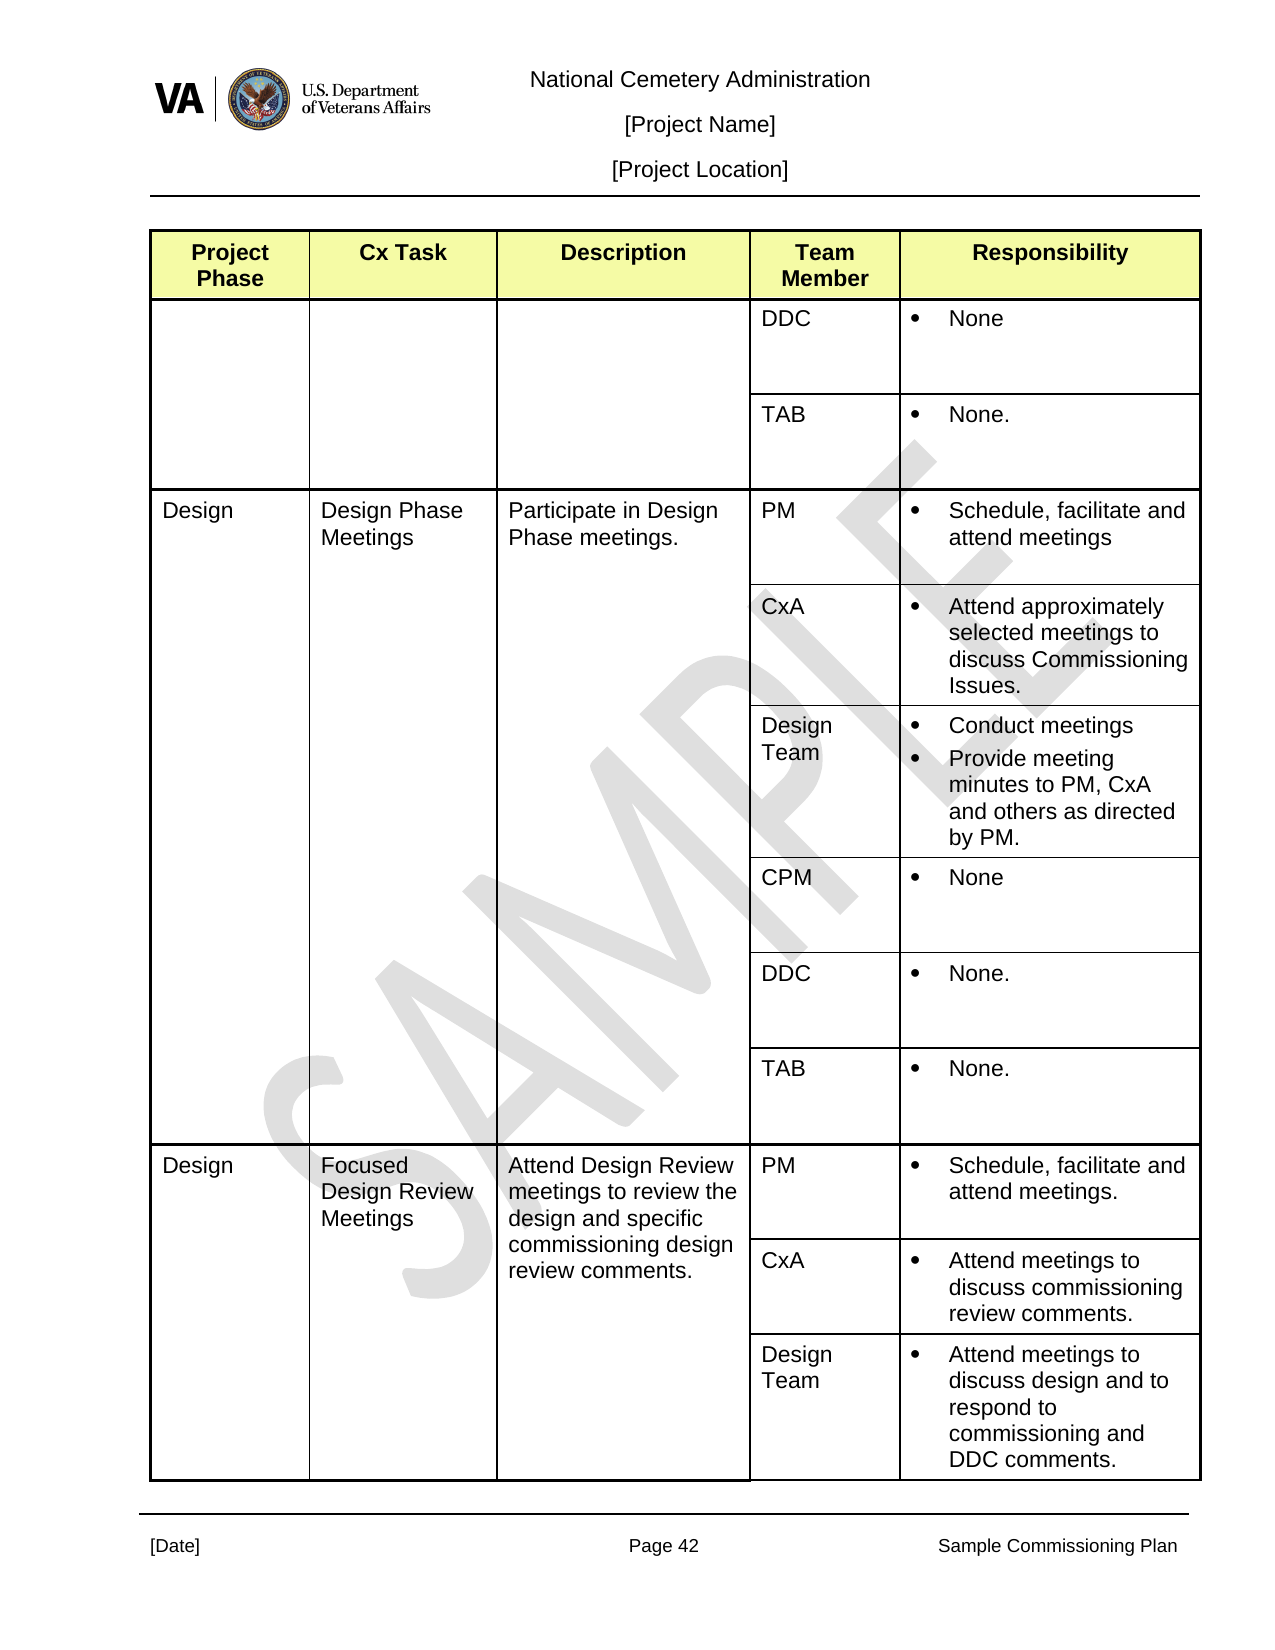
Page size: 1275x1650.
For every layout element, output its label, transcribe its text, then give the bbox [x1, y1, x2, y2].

table_cell DDC [751, 301, 899, 393]
table_cell Design Team [751, 706, 899, 857]
table_cell TAB [751, 395, 899, 488]
table_header Team Member [751, 232, 899, 297]
table_cell Participate in Design Phase meetings. [498, 491, 749, 1142]
table_cell Conduct meetings Provide meeting minutes to PM, CxA and others as directed by PM. [901, 706, 1199, 857]
table_cell CPM [751, 858, 899, 952]
table_cell Attend meetings to discuss commissioning review comments. [901, 1240, 1199, 1333]
table_cell Design Phase Meetings [310, 491, 496, 1142]
table_cell None. [901, 395, 1199, 488]
table_header Description [498, 232, 749, 297]
table_cell Schedule, facilitate and attend meetings [901, 491, 1199, 583]
table_cell Design Team [751, 1335, 899, 1479]
table_header Cx Task [310, 232, 496, 297]
table_cell None. [901, 1049, 1199, 1142]
table_cell Design [152, 491, 309, 1142]
table_cell Attend meetings to discuss design and to respond to commissioning and DDC comments. [901, 1335, 1199, 1479]
table_cell Attend approximately selected meetings to discuss Commissioning Issues. [901, 585, 1199, 704]
table_header Project Phase [152, 232, 309, 297]
picture [138, 60, 448, 143]
table_cell Focused Design Review Meetings [310, 1146, 496, 1479]
table_cell TAB [751, 1049, 899, 1142]
table_cell None [901, 301, 1199, 393]
table_cell PM [751, 491, 899, 583]
table_cell None. [901, 953, 1199, 1047]
table_cell CxA [751, 1240, 899, 1333]
table_cell Schedule, facilitate and attend meetings. [901, 1146, 1199, 1238]
table_cell DDC [751, 953, 899, 1047]
table_cell Design [152, 1146, 309, 1479]
table_cell None [901, 858, 1199, 952]
table_cell PM [751, 1146, 899, 1238]
table_header Responsibility [901, 232, 1199, 297]
table_cell CxA [751, 585, 899, 704]
table_cell Attend Design Review meetings to review the design and specific commissioning design review comments. [498, 1146, 749, 1479]
